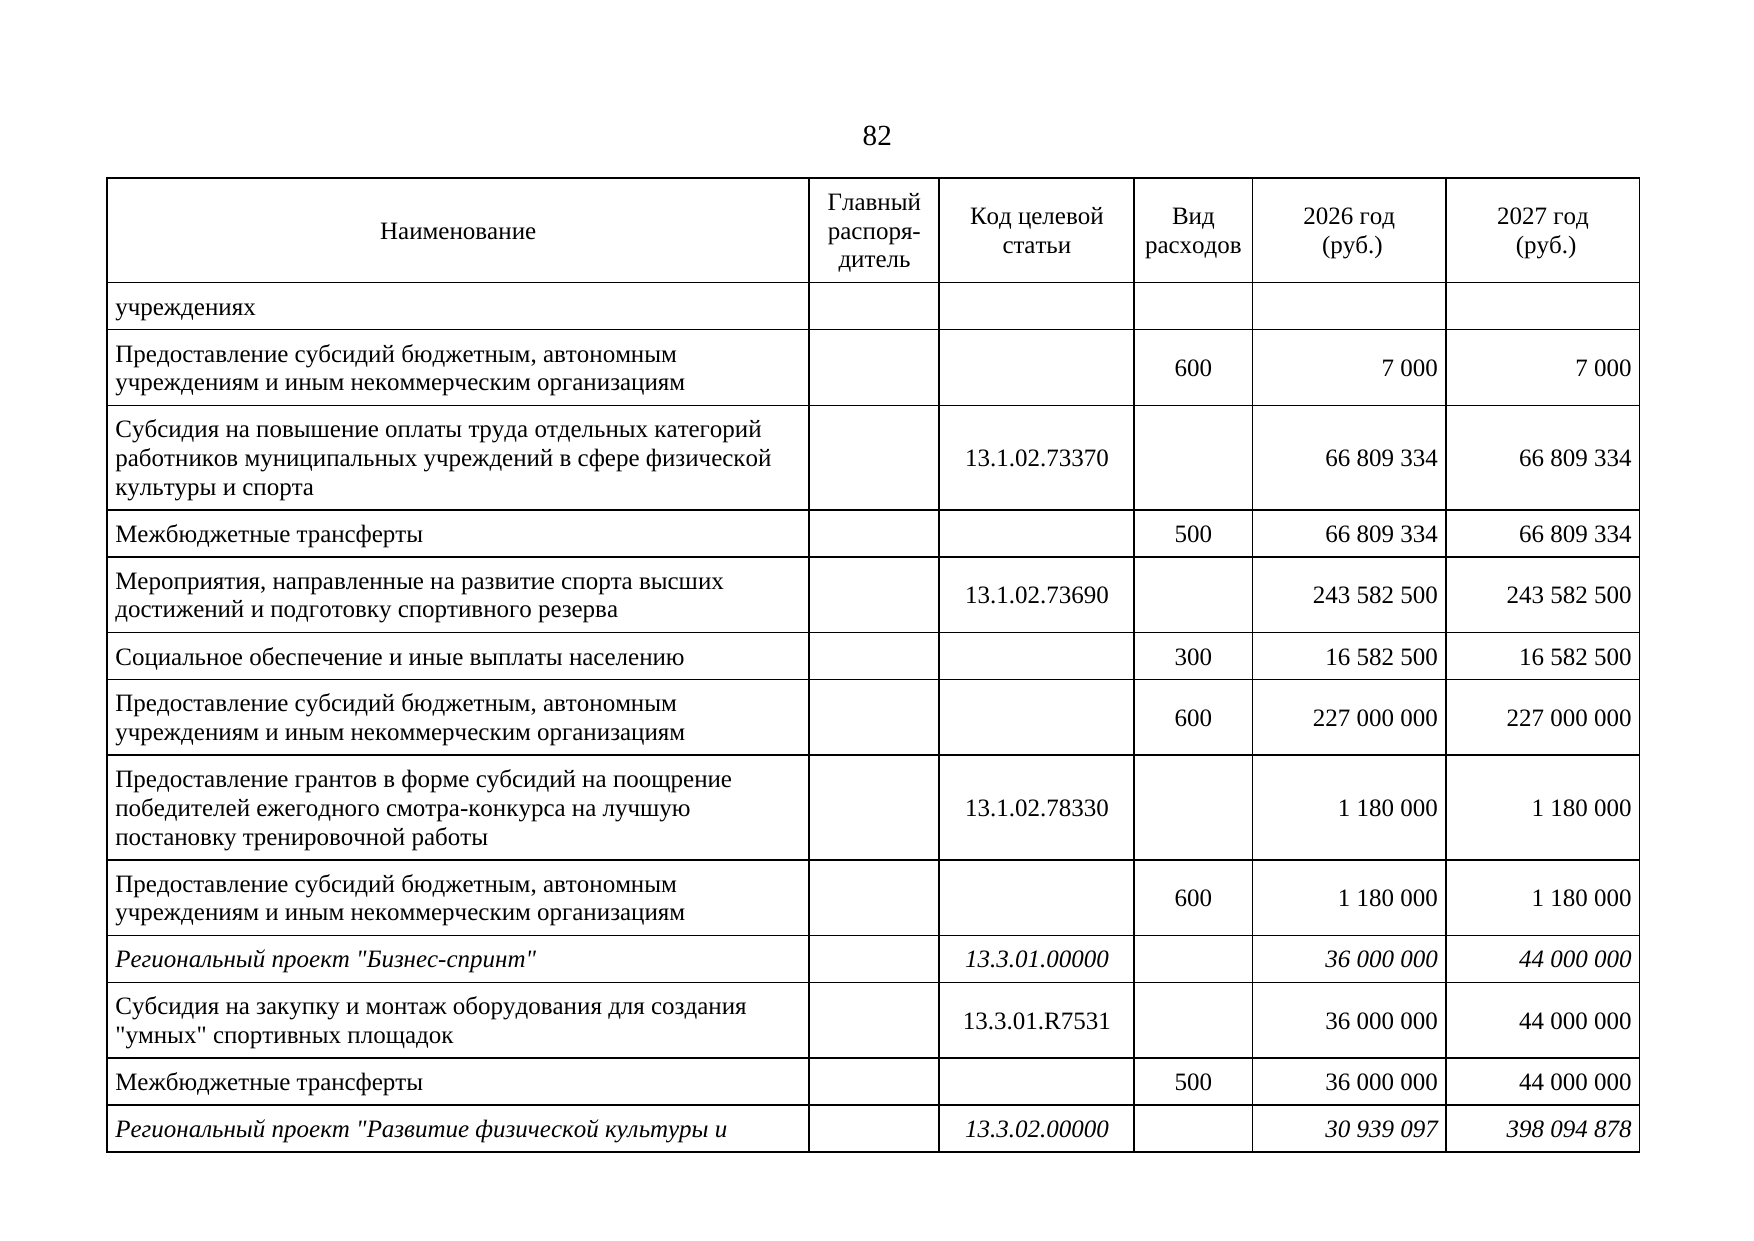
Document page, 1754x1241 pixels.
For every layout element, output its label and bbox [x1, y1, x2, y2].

table_header [1135, 179, 1252, 282]
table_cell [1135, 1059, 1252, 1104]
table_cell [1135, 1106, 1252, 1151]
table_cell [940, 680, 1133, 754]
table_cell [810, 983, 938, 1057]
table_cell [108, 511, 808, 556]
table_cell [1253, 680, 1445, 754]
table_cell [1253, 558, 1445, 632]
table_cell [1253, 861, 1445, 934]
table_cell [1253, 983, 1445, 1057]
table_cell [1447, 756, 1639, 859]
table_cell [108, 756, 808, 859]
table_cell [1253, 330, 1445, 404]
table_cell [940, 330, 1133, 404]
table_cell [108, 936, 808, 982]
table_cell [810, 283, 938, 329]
table_header [1253, 179, 1445, 282]
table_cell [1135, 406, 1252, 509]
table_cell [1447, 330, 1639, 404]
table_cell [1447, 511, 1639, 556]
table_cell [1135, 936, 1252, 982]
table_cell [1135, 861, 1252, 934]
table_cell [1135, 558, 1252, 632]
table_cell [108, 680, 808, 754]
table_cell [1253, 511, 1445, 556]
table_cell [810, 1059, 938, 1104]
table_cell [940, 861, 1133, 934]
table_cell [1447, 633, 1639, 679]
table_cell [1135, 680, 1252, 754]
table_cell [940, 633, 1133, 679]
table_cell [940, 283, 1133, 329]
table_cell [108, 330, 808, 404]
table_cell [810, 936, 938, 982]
table_header [810, 179, 938, 282]
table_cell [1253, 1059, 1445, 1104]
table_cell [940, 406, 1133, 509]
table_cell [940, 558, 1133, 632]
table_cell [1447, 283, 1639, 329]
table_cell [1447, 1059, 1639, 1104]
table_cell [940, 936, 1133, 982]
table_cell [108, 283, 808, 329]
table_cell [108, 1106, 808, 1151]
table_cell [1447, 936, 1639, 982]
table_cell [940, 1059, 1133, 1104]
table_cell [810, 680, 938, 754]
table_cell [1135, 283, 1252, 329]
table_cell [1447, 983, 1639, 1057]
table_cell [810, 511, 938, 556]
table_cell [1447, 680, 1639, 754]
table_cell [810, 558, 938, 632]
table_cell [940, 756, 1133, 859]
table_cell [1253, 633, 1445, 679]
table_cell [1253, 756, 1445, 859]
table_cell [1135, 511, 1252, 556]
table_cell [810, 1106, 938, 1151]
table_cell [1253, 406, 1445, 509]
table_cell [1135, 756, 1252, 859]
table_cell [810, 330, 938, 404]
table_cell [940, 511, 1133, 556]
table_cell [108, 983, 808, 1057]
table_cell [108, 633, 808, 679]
table_header [108, 179, 808, 282]
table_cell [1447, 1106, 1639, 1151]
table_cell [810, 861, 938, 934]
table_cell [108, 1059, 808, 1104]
table_header [1447, 179, 1639, 282]
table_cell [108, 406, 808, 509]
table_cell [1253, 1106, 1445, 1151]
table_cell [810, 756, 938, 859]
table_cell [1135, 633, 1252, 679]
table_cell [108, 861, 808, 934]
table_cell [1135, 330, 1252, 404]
table_header [940, 179, 1133, 282]
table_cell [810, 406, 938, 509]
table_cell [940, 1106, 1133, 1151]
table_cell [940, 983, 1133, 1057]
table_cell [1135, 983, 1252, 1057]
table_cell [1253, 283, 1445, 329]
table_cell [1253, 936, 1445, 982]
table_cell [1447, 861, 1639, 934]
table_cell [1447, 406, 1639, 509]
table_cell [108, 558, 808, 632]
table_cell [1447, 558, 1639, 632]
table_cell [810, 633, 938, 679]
